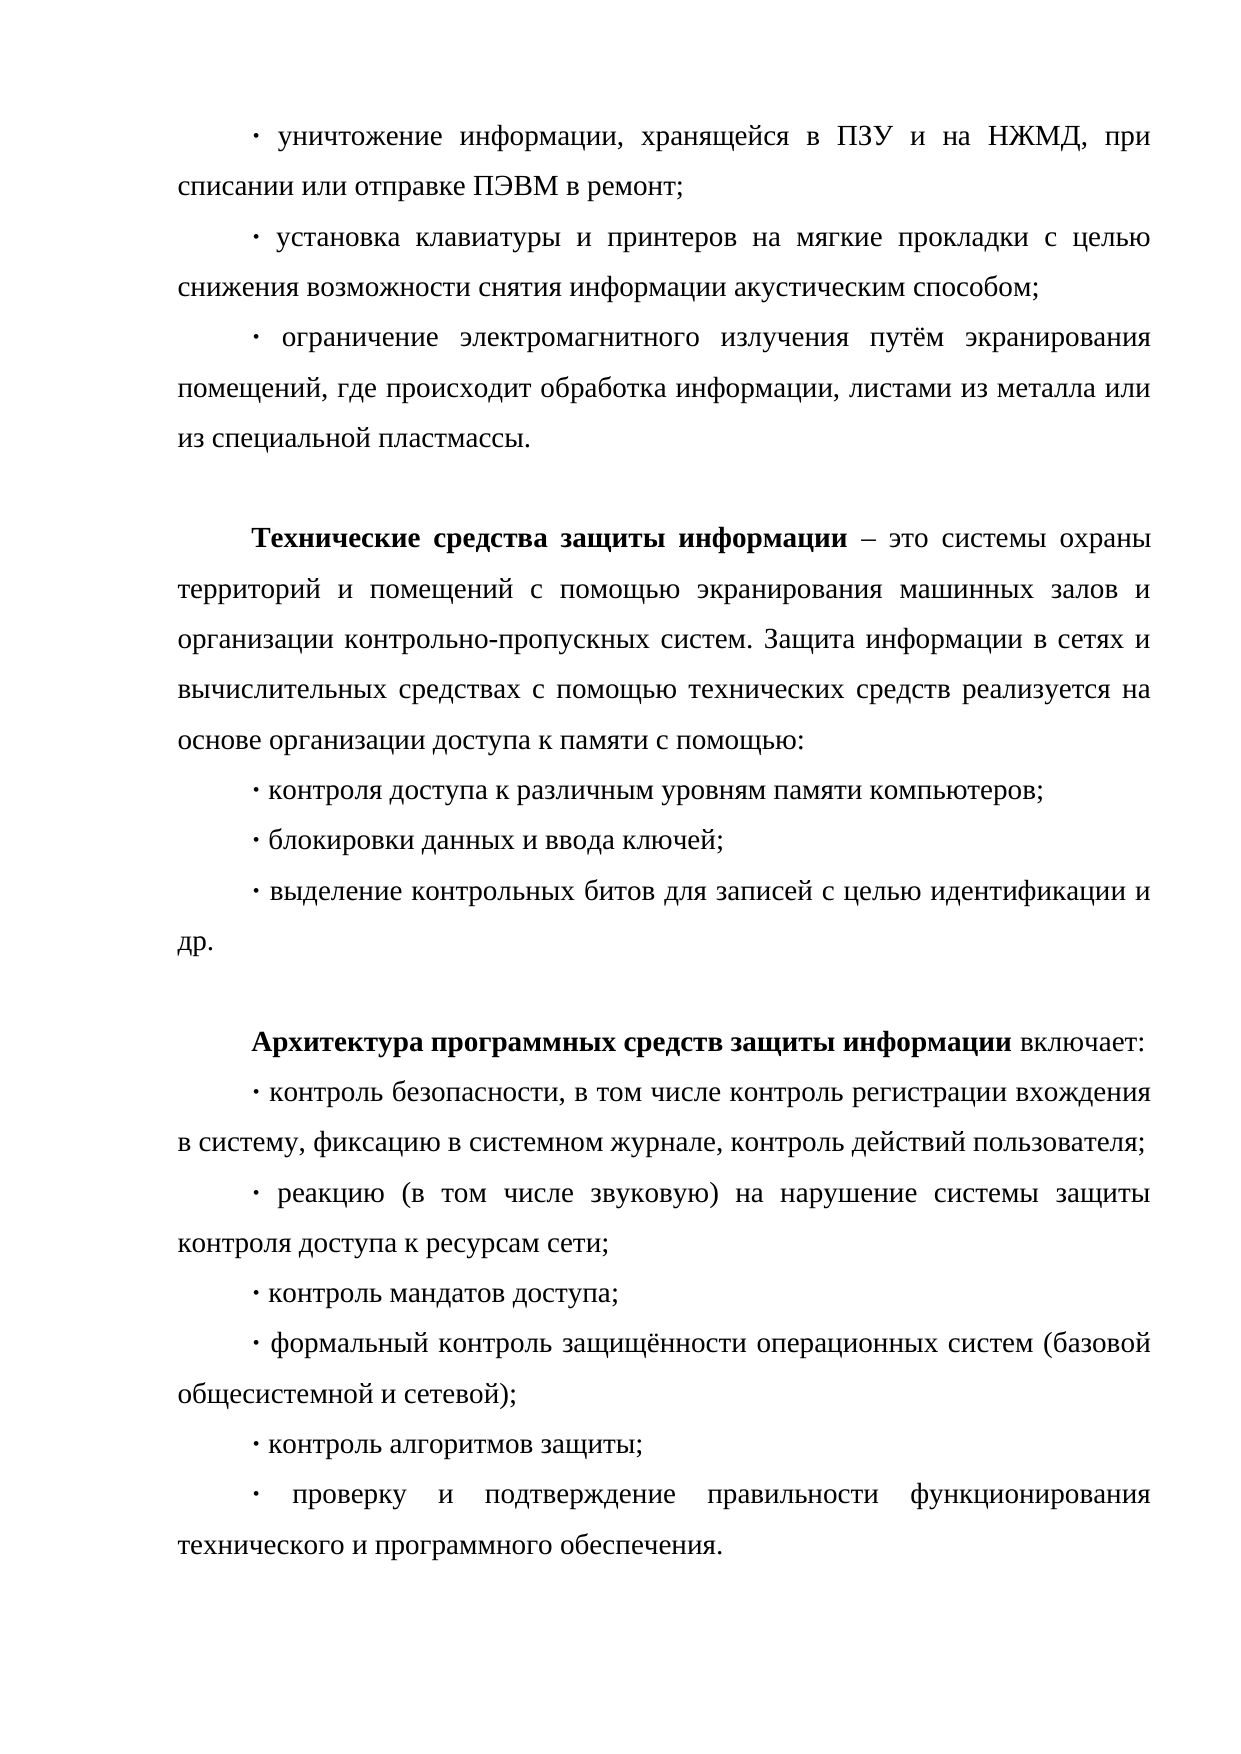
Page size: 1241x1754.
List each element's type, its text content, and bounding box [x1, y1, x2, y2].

text · уничтожение информации, хранящейся в ПЗУ и на НЖМД, при списании или отправке ПЭВМ в ремонт; [177, 118, 1152, 202]
text · ограничение электромагнитного излучения путём экранирования помещений, где происходит обработка информации, листами из металла или из специальной пластмассы. [177, 319, 1152, 453]
text · контроль безопасности, в том числе контроль регистрации вхождения в систему, фиксацию в системном журнале, контроль действий пользователя; [177, 1074, 1152, 1158]
text · реакцию (в том числе звуковую) на нарушение системы защиты контроля доступа к ресурсам сети; [177, 1175, 1152, 1258]
text Технические средства защиты информации – это системы охраны территорий и помещений с помощью экранирования машинных залов и организации контрольно-пропускных систем. Защита информации в сетях и вычислительных средствах с помощью технических средств реализуется на основе организации доступа к памяти с помощью: [177, 521, 1152, 755]
text · проверку и подтверждение правильности функционирования технического и программного обеспечения. [177, 1477, 1152, 1560]
text · контроля доступа к различным уровням памяти компьютеров; [177, 772, 1152, 806]
text · контроль алгоритмов защиты; [177, 1426, 1152, 1460]
text · блокировки данных и ввода ключей; [177, 822, 1152, 856]
text Архитектура программных средств защиты информации включает: [177, 1024, 1152, 1057]
text · формальный контроль защищённости операционных систем (базовой общесистемной и сетевой); [177, 1326, 1152, 1409]
text · выделение контрольных битов для записей с целью идентификации и др. [177, 873, 1152, 957]
text · контроль мандатов доступа; [177, 1275, 1152, 1309]
text · установка клавиатуры и принтеров на мягкие прокладки с целью снижения возможности снятия информации акустическим способом; [177, 219, 1152, 303]
